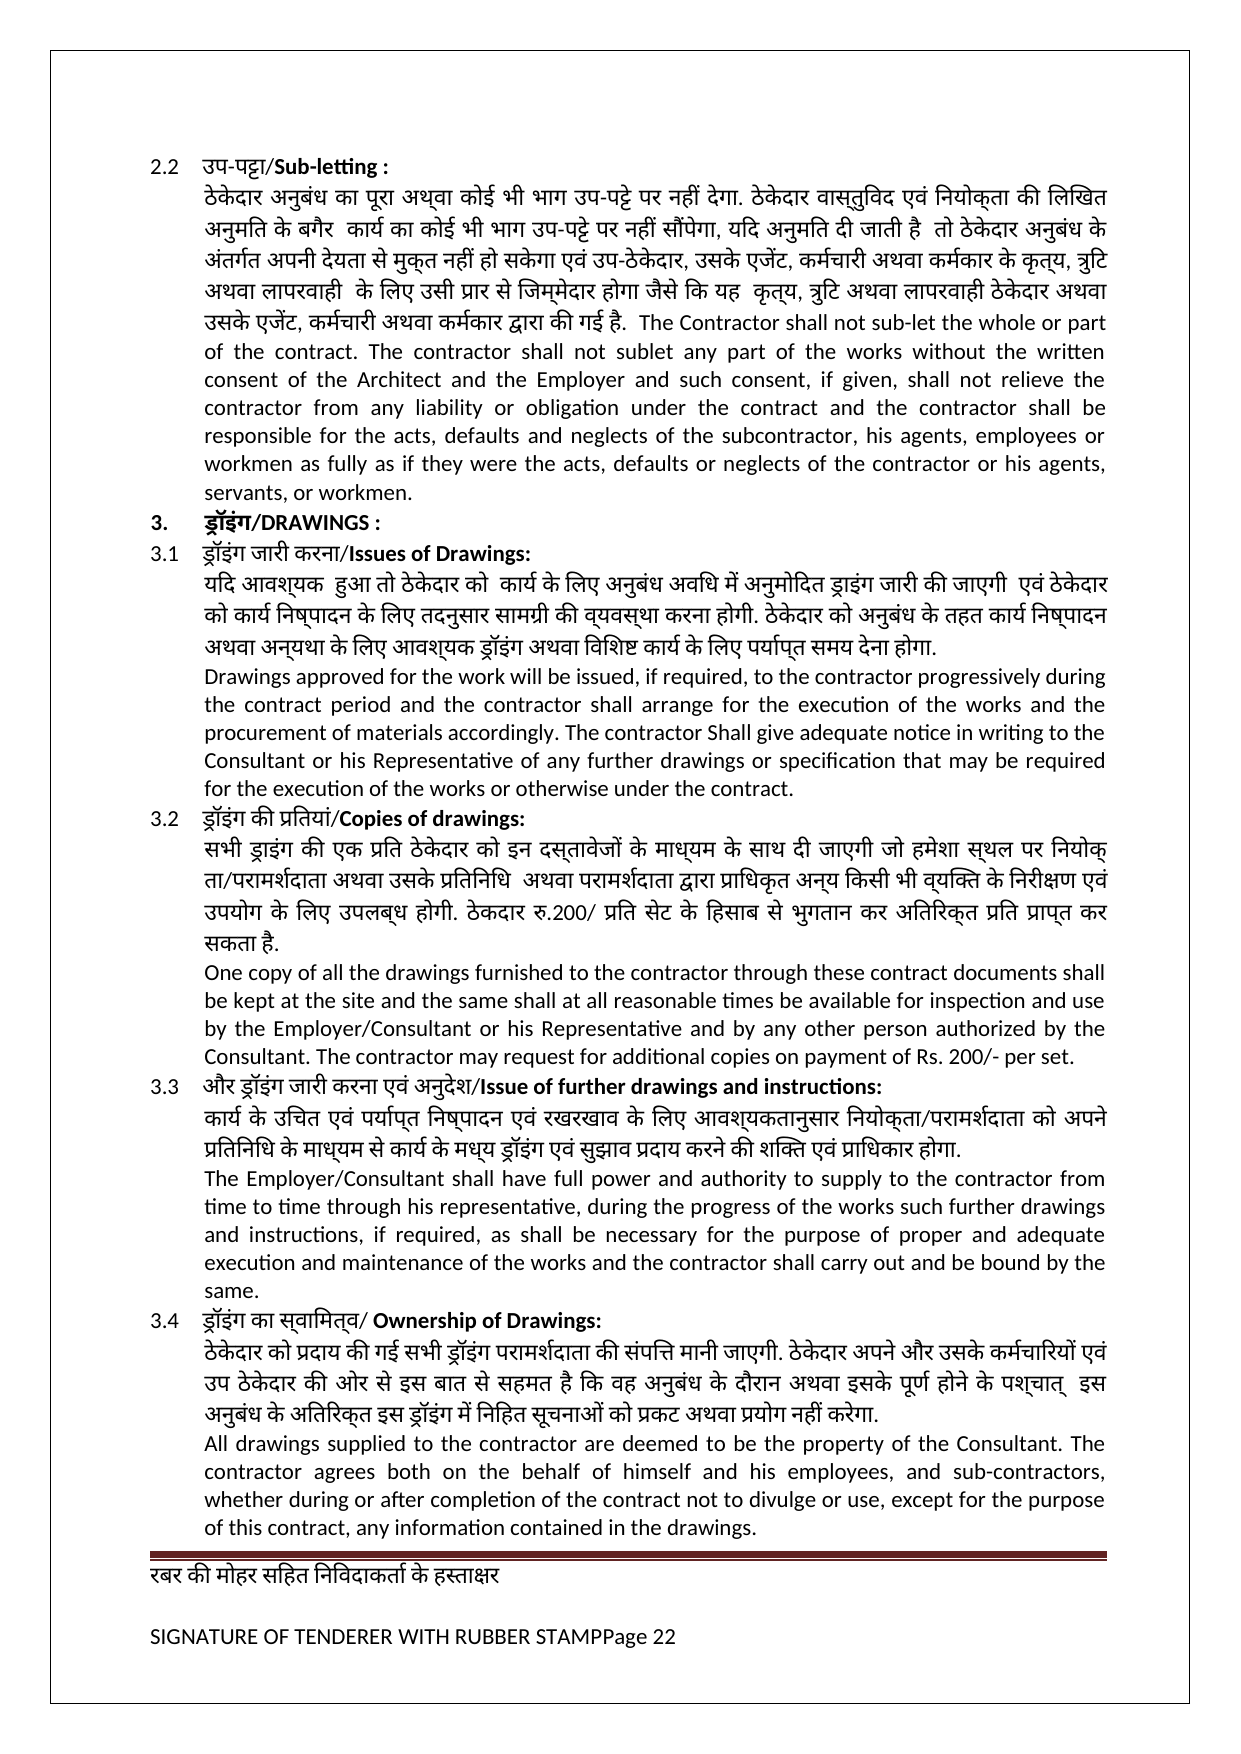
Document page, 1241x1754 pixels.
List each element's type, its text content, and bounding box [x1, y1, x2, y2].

text सभी ड्राइंग की एक प्रति ठेकेदार को इन दस्‍तावेजों के माध्‍यम के साथ दी जाएगी जो हमेशा स्‍थल पर नियोक्‍ता/परामर्शदाता अथवा उसके प्रतिनिधि अथवा परामर्शदाता द्वारा प्राधिकृत अन्‍य किसी भी व्‍यक्ति के निरीक्षण एवं उपयोग के लिए उपलब्‍ध होगी. ठेकदार रु.200/ प्रति सेट के हिसाब से भुगतान कर अतिरिक्‍त प्रति प्राप्‍त कर सकता है. [204, 833, 1107, 958]
text All drawings supplied to the contractor are deemed to be the property of the Consultant. The contractor agrees both on the behalf of himself and his employees, and sub-contractors, whether during or after completion of the contract not to divulge or use, except for the purpose of this contract, any information contained in the drawings. [204, 1429, 1107, 1541]
text The Employer/Consultant shall have full power and authority to supply to the contractor from time to time through his representative, during the progress of the works such further drawings and instructions, if required, as shall be necessary for the purpose of proper and adequate execution and maintenance of the works and the contractor shall carry out and be bound by the same. [204, 1164, 1107, 1304]
text 3.4 ड्रॉइंग का स्‍वामित्‍व/ Ownership of Drawings: [150, 1304, 1107, 1335]
text One copy of all the drawings furnished to the contractor through these contract documents shall be kept at the site and the same shall at all reasonable times be available for inspection and use by the Employer/Consultant or his Representative and by any other person authorized by the Consultant. The contractor may request for additional copies on payment of Rs. 200/- per set. [204, 958, 1107, 1070]
text ठेकेदार अनुबंध का पूरा अथ्‍वा कोई भी भाग उप-पट्टे पर नहीं देगा. ठेकेदार वास्‍तुविद एवं नियोक्‍ता की लिखित अनुमति के बगैर कार्य का कोई भी भाग उप-पट्टे पर नहीं सौंपेगा, यदि अनुमति दी जाती है तो ठेकेदार अनुबंध के अंतर्गत अपनी देयता से मुक्‍त नहीं हो सकेगा एवं उप-ठेकेदार, उसके एजेंट, कर्मचारी अथवा कर्मकार के कृत्‍य, त्रुटि अथवा लापरवाही के लिए उसी प्रार से जिम्‍मेदार होगा जैसे कि यह कृत्‍य, त्रुटि अथवा लापरवाही ठेकेदार अथवा उसके एजेंट, कर्मचारी अथवा कर्मकार द्वारा की गई है. The Contractor shall not sub-let the whole or part of the contract. The contractor shall not sublet any part of the works without the written consent of the Architect and the Employer and such consent, if given, shall not relieve the contractor from any liability or obligation under the contract and the contractor shall be responsible for the acts, defaults and neglects of the subcontractor, his agents, employees or workmen as fully as if they were the acts, defaults or neglects of the contractor or his agents, servants, or workmen. [204, 181, 1107, 506]
text Drawings approved for the work will be issued, if required, to the contractor progressively during the contract period and the contractor shall arrange for the execution of the works and the procurement of materials accordingly. The contractor Shall give adequate notice in writing to the Consultant or his Representative of any further drawings or specification that may be required for the execution of the works or otherwise under the contract. [204, 662, 1107, 802]
text 3.2 ड्रॉइंग की प्रतियां/Copies of drawings: [150, 802, 1107, 833]
text 2.2 उप-पट्टा/Sub-letting : [150, 150, 1107, 181]
text ठेकेदार को प्रदाय की गई सभी ड्रॉइंग परामर्शदाता की संपत्ति मानी जाएगी. ठेकेदार अपने और उसके कर्मचारियों एवं उप ठेकेदार की ओर से इस बात से सहमत है कि वह अनुबंध के दौरान अथवा इसके पूर्ण होने के पश्‍चात् इस अनुबंध के अतिरिक्‍त इस ड्रॉइंग में निहित सूचनाओं को प्रकट अथवा प्रयोग नहीं करेगा. [204, 1335, 1107, 1429]
text 3.1 ड्रॉइंग जारी करना/Issues of Drawings: [150, 537, 1107, 568]
text यदि आवश्‍यक हुआ तो ठेकेदार को कार्य के लिए अनुबंध अवधि में अनुमोदित ड्राइंग जारी की जाएगी एवं ठेकेदार को कार्य निष्‍पादन के लिए तदनुसार सामग्री की व्‍यवस्‍था करना होगी. ठेकेदार को अनुबंध के तहत कार्य निष्‍पादन अथवा अन्‍यथा के लिए आवश्‍यक ड्रॉइंग अथवा विशिष्ट कार्य के लिए पर्याप्‍त समय देना होगा. [204, 568, 1107, 662]
list ड्रॉइंग/DRAWINGS : [150, 506, 1107, 537]
text कार्य के उचित एवं पर्याप्‍त निष्‍पादन एवं रखरखाव के लिए आवश्‍यकतानुसार नियोक्‍ता/परामर्शदाता को अपने प्रतिनिधि के माध्‍यम से कार्य के मध्‍य ड्रॉइंग एवं सुझाव प्रदाय करने की शक्ति एवं प्राधिकार होगा. [204, 1102, 1107, 1164]
text 3.3 और ड्रॉइंग जारी करना एवं अनुदेश/Issue of further drawings and instructions: [150, 1070, 1107, 1102]
